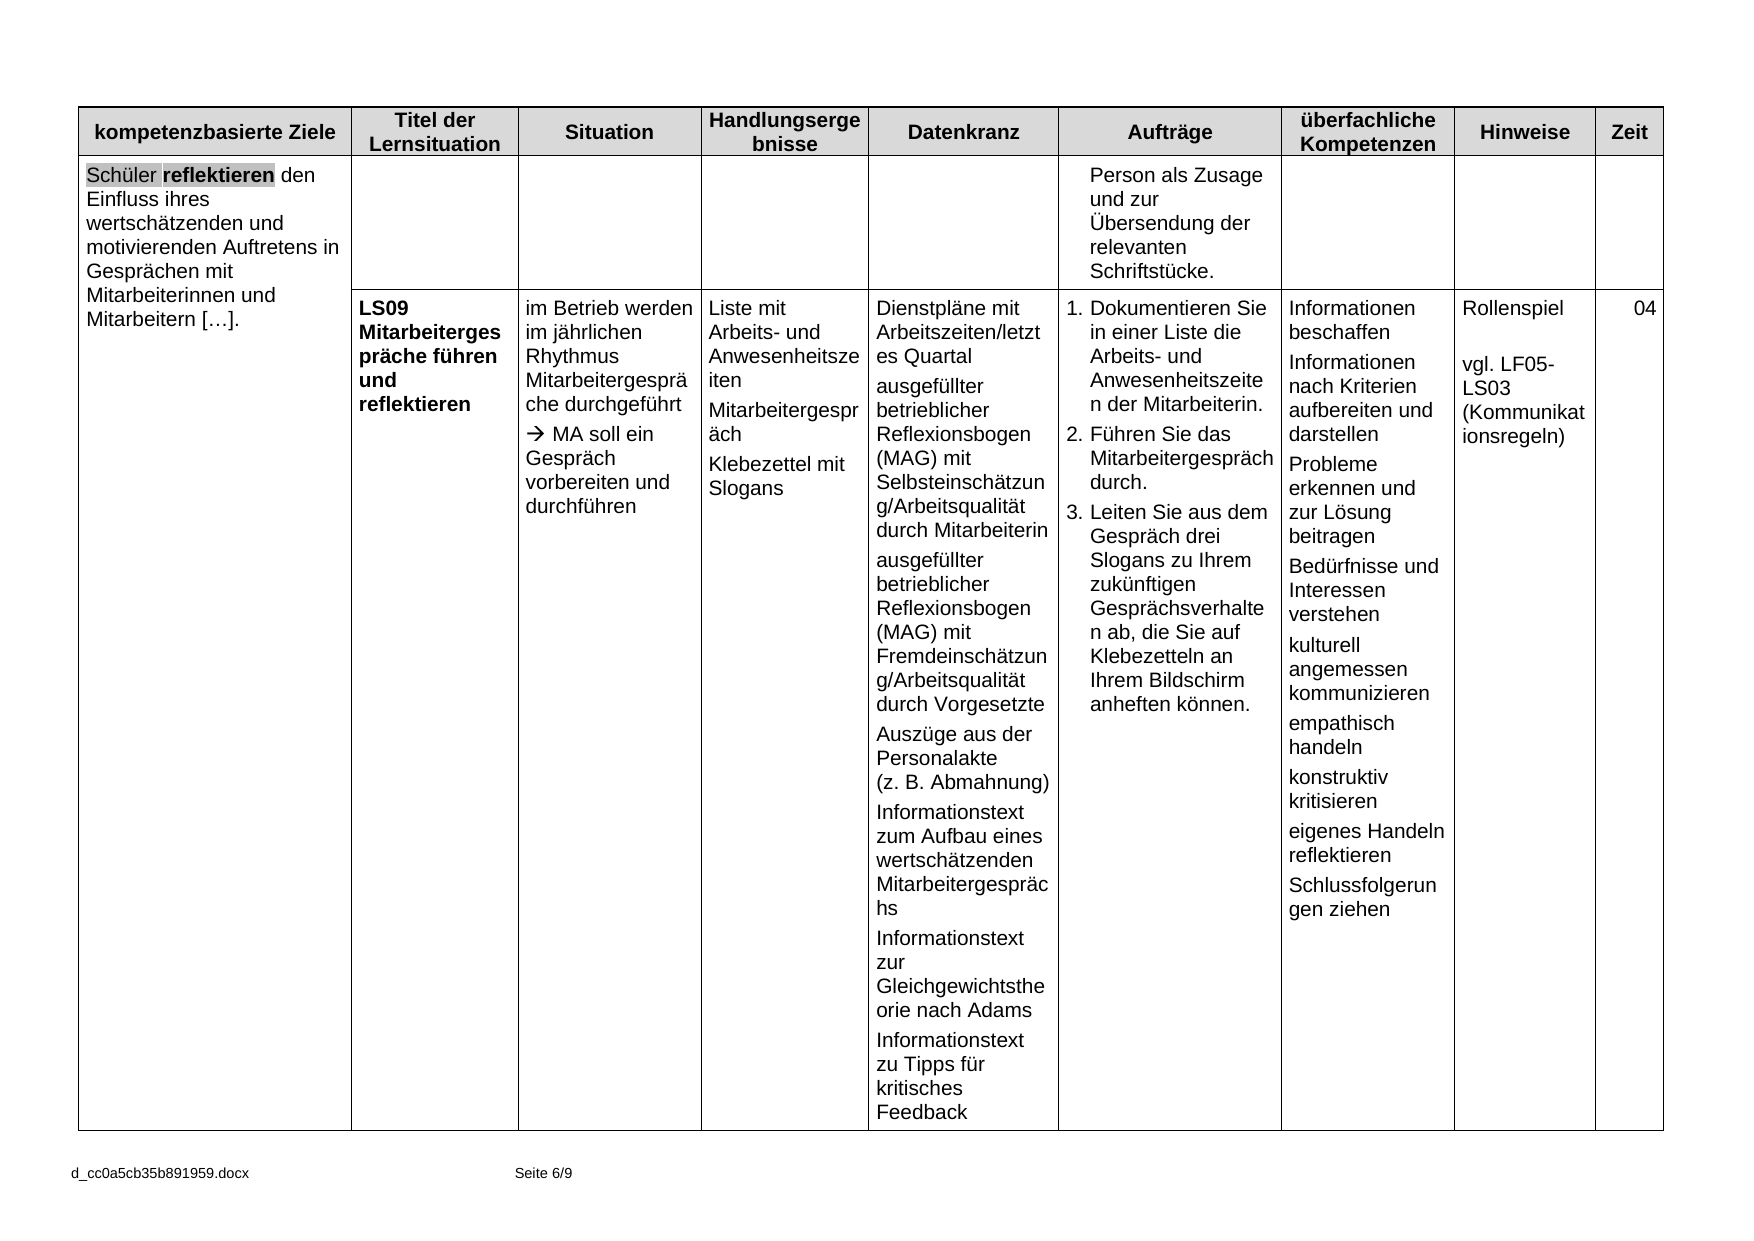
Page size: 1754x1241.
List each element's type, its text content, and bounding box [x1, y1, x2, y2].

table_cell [1282, 156, 1454, 289]
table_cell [519, 290, 701, 1130]
table_header Aufträge [1059, 108, 1281, 155]
table_cell 04 [1596, 290, 1663, 1130]
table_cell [702, 290, 868, 1130]
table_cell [869, 156, 1058, 289]
table_header Datenkranz [869, 108, 1058, 155]
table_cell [1059, 156, 1281, 289]
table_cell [79, 156, 351, 1130]
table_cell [1455, 290, 1595, 1130]
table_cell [1282, 290, 1454, 1130]
table_header Titel der Lernsituation [352, 108, 518, 155]
table_header Situation [519, 108, 701, 155]
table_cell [352, 156, 518, 289]
table_header kompetenzbasierte Ziele [79, 108, 351, 155]
table_header Zeit [1596, 108, 1663, 155]
table_header Hinweise [1455, 108, 1595, 155]
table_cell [352, 290, 518, 1130]
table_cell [1059, 290, 1281, 1130]
table_header überfachliche Kompetenzen [1282, 108, 1454, 155]
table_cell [1455, 156, 1595, 289]
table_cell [519, 156, 701, 289]
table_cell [702, 156, 868, 289]
table_header Handlungsergebnisse [702, 108, 868, 155]
table_cell 05 [1596, 156, 1663, 289]
